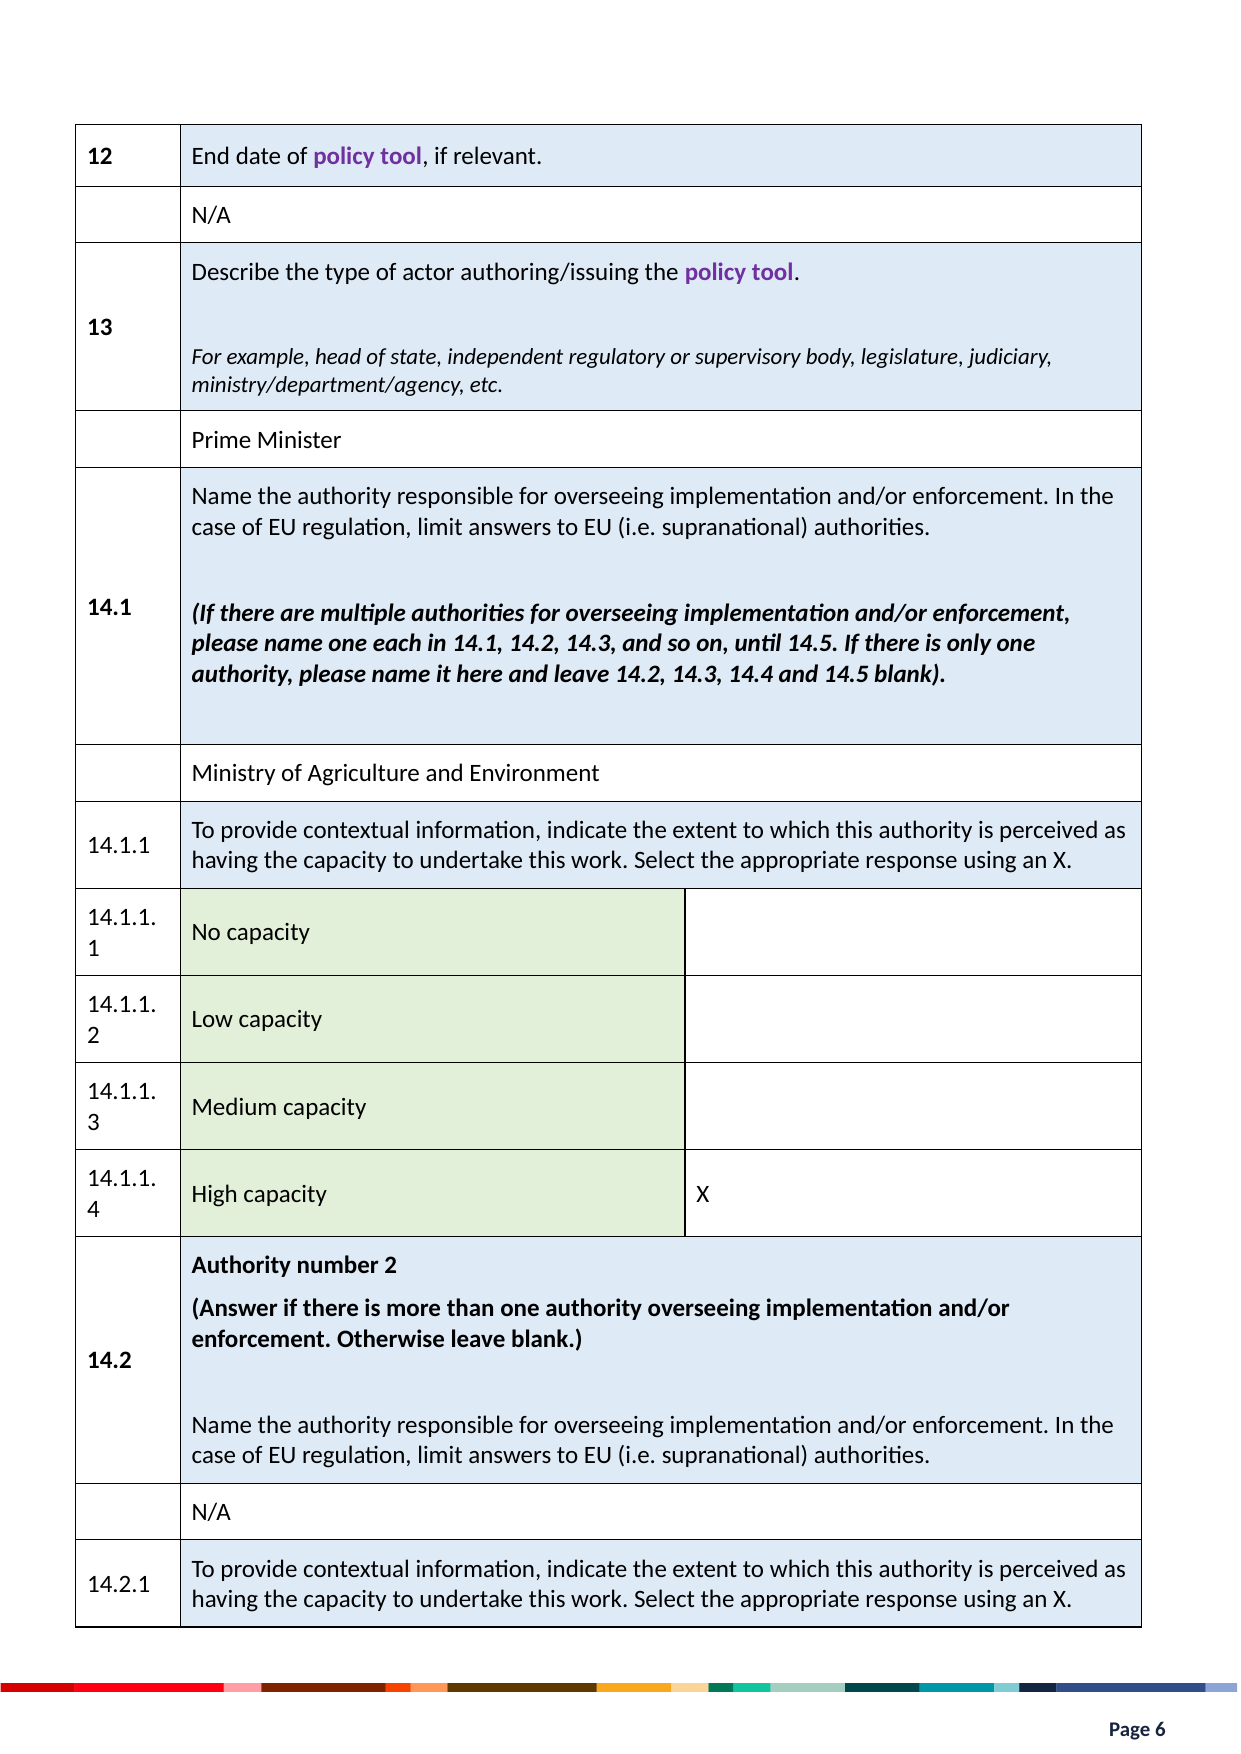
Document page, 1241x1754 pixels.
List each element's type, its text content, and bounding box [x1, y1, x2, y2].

table_cell 12 [76, 125, 180, 186]
table_cell To provide contextual information, indicate the extent to which this authority is perceived as having the capacity to undertake this work. Select the appropriate response using an X. [181, 802, 1141, 888]
table_cell High capacity [181, 1150, 684, 1236]
table_cell Low capacity [181, 976, 684, 1062]
table_cell Name the authority responsible for overseeing implementation and/or enforcement. In the case of EU regulation, limit answers to EU (i.e. supranational) authorities. (If there are multiple authorities for overseeing implementation and/or enforcement, please name one each in 14.1, 14.2, 14.3, and so on, until 14.5. If there is only one authority, please name it here and leave 14.2, 14.3, 14.4 and 14.5 blank). [181, 468, 1141, 744]
table_cell [76, 411, 180, 467]
table_cell Medium capacity [181, 1063, 684, 1149]
table_cell Prime Minister [181, 411, 1141, 467]
table_cell N/A [181, 187, 1141, 242]
table_cell Ministry of Agriculture and Environment [181, 745, 1141, 801]
table_cell 14.1.1.1 [76, 889, 180, 975]
table_cell 14.1.1.4 [76, 1150, 180, 1236]
table_cell N/A [181, 1484, 1141, 1539]
table_cell X [686, 1150, 1141, 1236]
table_cell No capacity [181, 889, 684, 975]
table_cell [76, 745, 180, 801]
table_cell Authority number 2 (Answer if there is more than one authority overseeing implementation and/or enforcement. Otherwise leave blank.) Name the authority responsible for overseeing implementation and/or enforcement. In the case of EU regulation, limit answers to EU (i.e. supranational) authorities. [181, 1237, 1141, 1483]
picture [0, 1683, 1236, 1692]
table_cell Describe the type of actor authoring/issuing the policy tool. For example, head of state, independent regulatory or supervisory body, legislature, judiciary, ministry/department/agency, etc. [181, 243, 1141, 410]
table_cell End date of policy tool, if relevant. [181, 125, 1141, 186]
table_cell 14.1.1 [76, 802, 180, 888]
table_cell [686, 889, 1141, 975]
table_cell To provide contextual information, indicate the extent to which this authority is perceived as having the capacity to undertake this work. Select the appropriate response using an X. [181, 1540, 1141, 1626]
table_cell 14.2 [76, 1237, 180, 1483]
table_cell 14.1.1.2 [76, 976, 180, 1062]
table_cell 14.2.1 [76, 1540, 180, 1626]
table_cell [76, 187, 180, 242]
table_cell [686, 1063, 1141, 1149]
table_cell 14.1.1.3 [76, 1063, 180, 1149]
table_cell [76, 1484, 180, 1539]
table_cell [686, 976, 1141, 1062]
table_cell 13 [76, 243, 180, 410]
table_cell 14.1 [76, 468, 180, 744]
